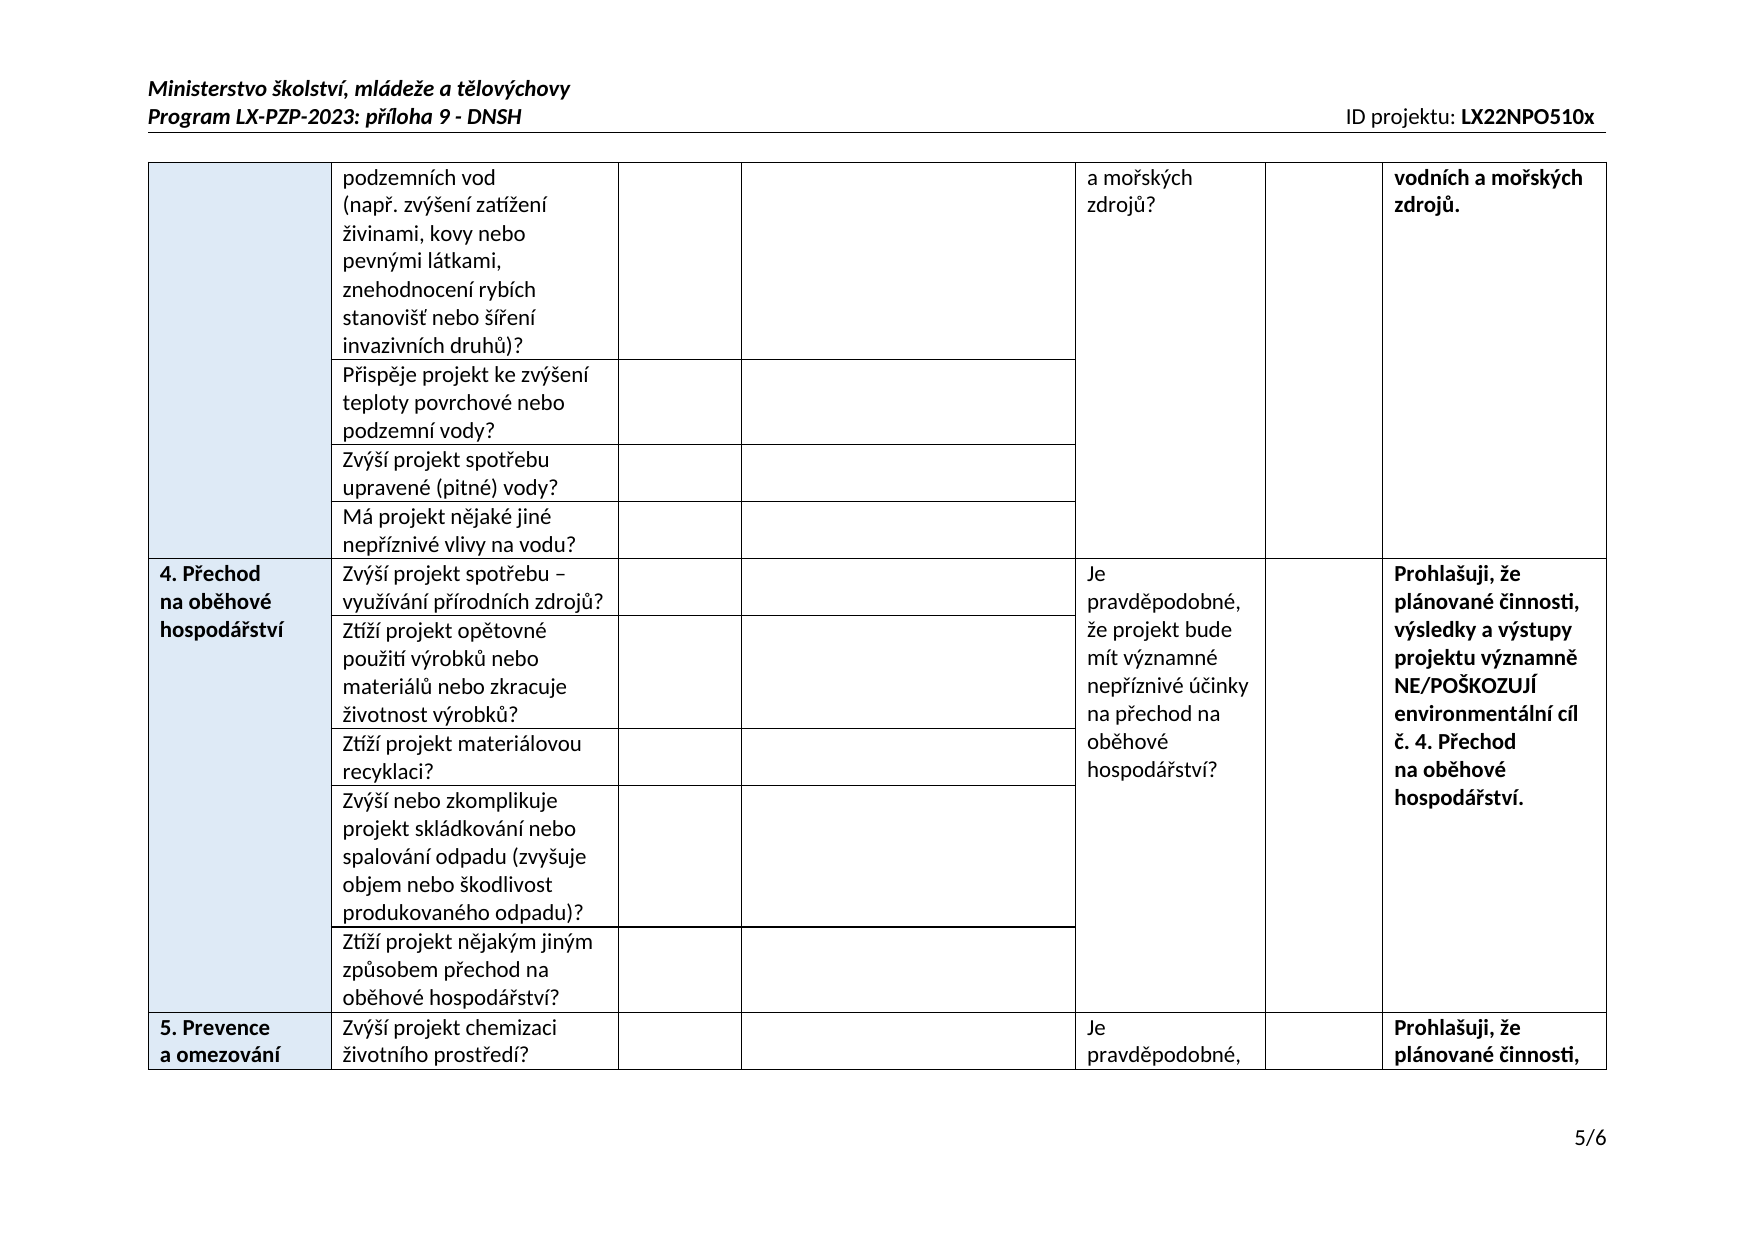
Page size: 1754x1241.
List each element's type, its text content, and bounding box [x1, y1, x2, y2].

table_cell Má projekt nějaké jiné nepříznivé vlivy na vodu? [332, 502, 618, 558]
table_cell [619, 928, 741, 1012]
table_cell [1076, 1013, 1265, 1069]
table_cell [1266, 163, 1382, 558]
table_cell [742, 786, 1075, 926]
table_cell [1266, 1013, 1382, 1069]
table_cell [619, 1013, 741, 1069]
table_cell Prohlašuji, že plánované činnosti, výsledky a výstupy projektu významně NE/POŠKOZUJÍ environmentální cíl č. 4. Přechod na oběhové hospodářství. [1383, 559, 1606, 1012]
table_cell Ztíží projekt materiálovou recyklaci? [332, 729, 618, 785]
table_cell [619, 163, 741, 359]
table_cell [619, 360, 741, 444]
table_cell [1076, 163, 1265, 558]
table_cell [332, 163, 618, 359]
table_cell [1266, 559, 1382, 1012]
table_cell 4. Přechod na oběhové hospodářství [149, 559, 331, 1012]
table_cell Ztíží projekt nějakým jiným způsobem přechod na oběhové hospodářství? [332, 928, 618, 1012]
table_cell [742, 502, 1075, 558]
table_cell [1383, 1013, 1606, 1069]
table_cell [1383, 163, 1606, 558]
table_cell Je pravděpodobné, že projekt bude mít významné nepříznivé účinky na přechod na oběhové hospodářství? [1076, 559, 1265, 1012]
table_cell [619, 445, 741, 501]
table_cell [149, 163, 331, 558]
table_cell Zvýší projekt spotřebu – využívání přírodních zdrojů? [332, 559, 618, 615]
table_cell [149, 1013, 331, 1069]
table_cell [742, 1013, 1075, 1069]
table_cell [742, 729, 1075, 785]
table_cell [742, 163, 1075, 359]
table_cell Ztíží projekt opětovné použití výrobků nebo materiálů nebo zkracuje životnost výrobků? [332, 616, 618, 728]
table_cell [742, 360, 1075, 444]
table_cell [619, 786, 741, 926]
table_cell Zvýší projekt chemizaci životního prostředí? [332, 1013, 618, 1069]
table_cell Přispěje projekt ke zvýšení teploty povrchové nebo podzemní vody? [332, 360, 618, 444]
table_cell [742, 559, 1075, 615]
table_cell Zvýší nebo zkomplikuje projekt skládkování nebo spalování odpadu (zvyšuje objem nebo škodlivost produkovaného odpadu)? [332, 786, 618, 926]
table_cell [619, 729, 741, 785]
table_cell [619, 502, 741, 558]
table_cell [742, 928, 1075, 1012]
table_cell [742, 616, 1075, 728]
table_cell Zvýší projekt spotřebu upravené (pitné) vody? [332, 445, 618, 501]
table_cell [742, 445, 1075, 501]
table_cell [619, 559, 741, 615]
table_cell [619, 616, 741, 728]
